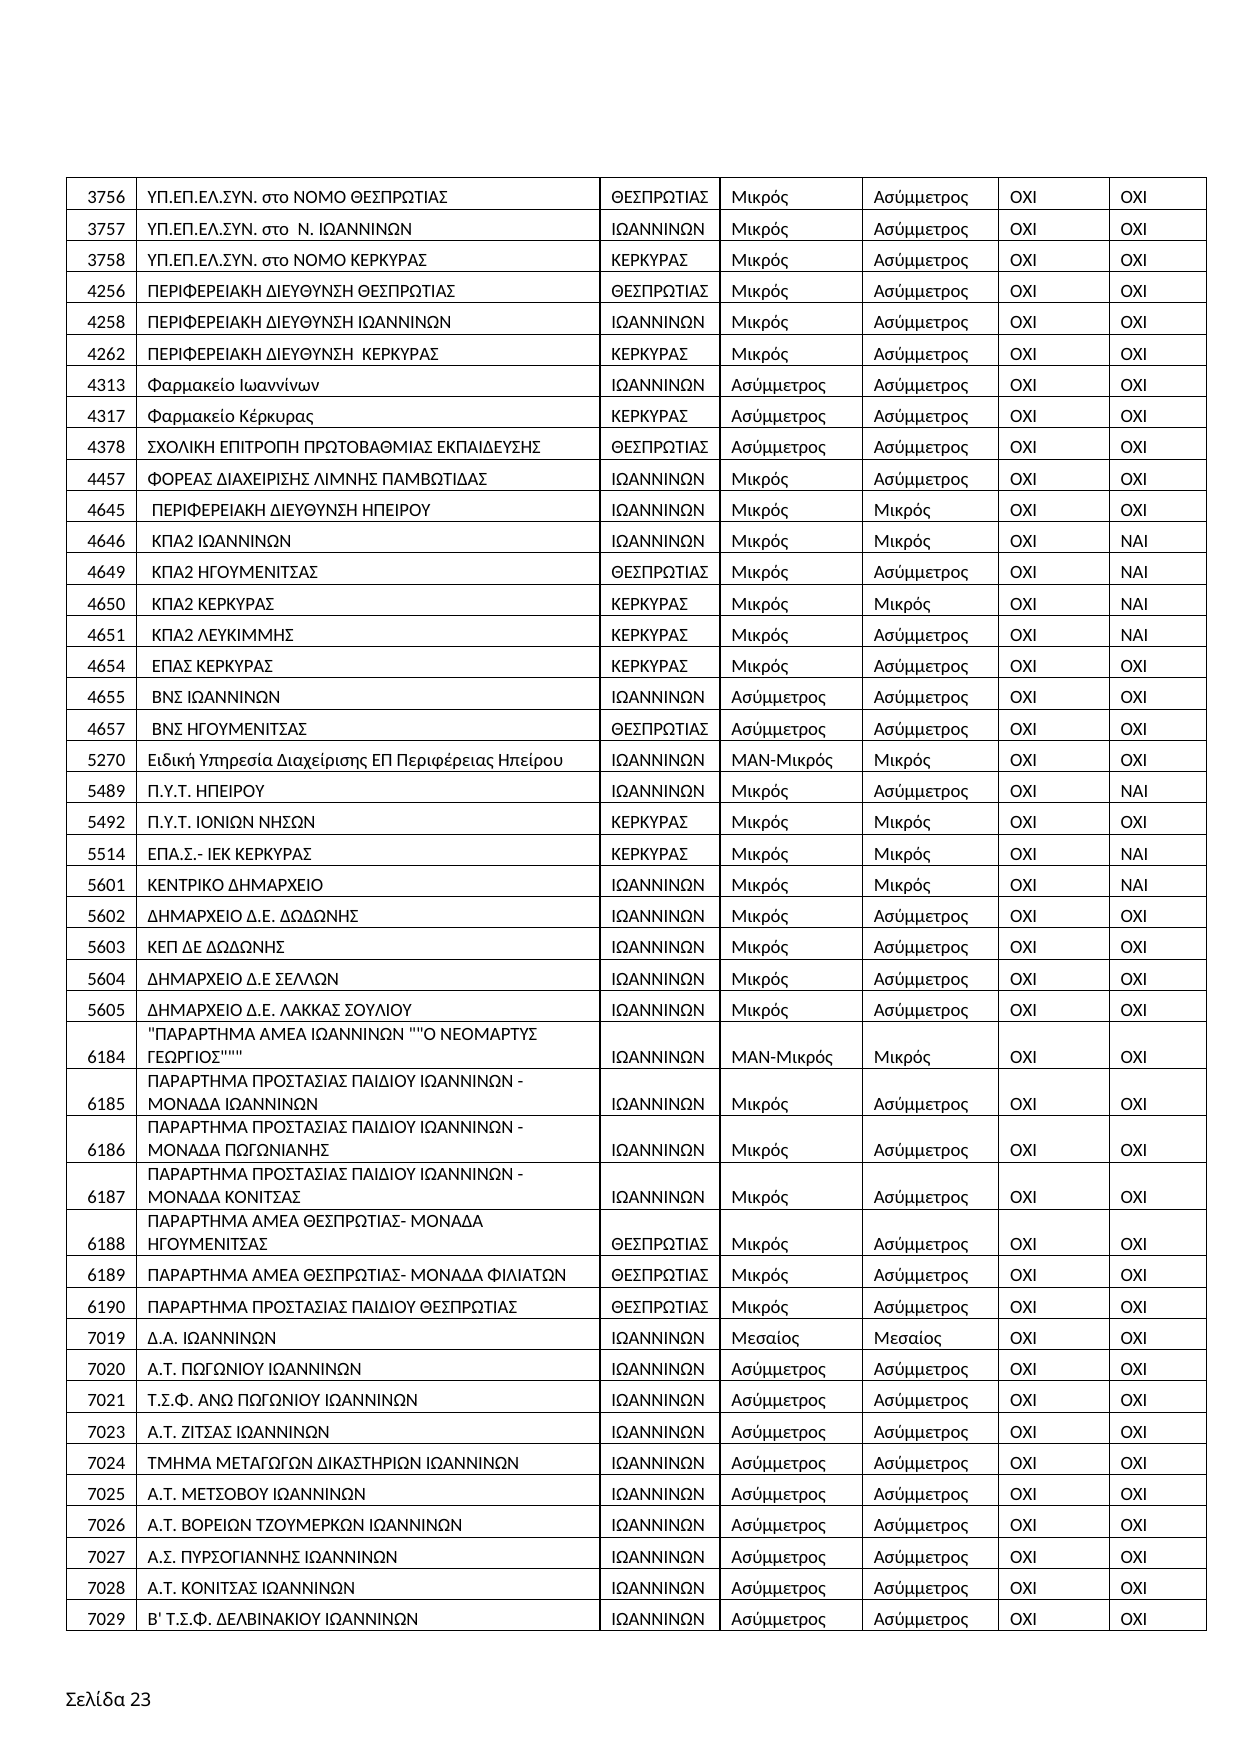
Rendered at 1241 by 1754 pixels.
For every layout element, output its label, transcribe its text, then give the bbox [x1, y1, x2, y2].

table_cell Μικρός [721, 991, 862, 1021]
table_cell Μικρός [721, 897, 862, 927]
table_cell Ασύμμετρος [863, 678, 998, 708]
table_cell Ασύμμετρος [721, 710, 862, 740]
table_cell 7026 [67, 1506, 136, 1537]
table_cell Μικρός [721, 616, 862, 646]
table_cell 4313 [67, 366, 136, 396]
table_cell ΠΑΡΑΡΤΗΜΑ ΠΡΟΣΤΑΣΙΑΣ ΠΑΙΔΙΟΥ ΘΕΣΠΡΩΤΙΑΣ [137, 1288, 599, 1318]
table_cell Μικρός [863, 835, 998, 865]
table_cell ΙΩΑΝΝΙΝΩΝ [601, 1163, 719, 1208]
table_cell Ασύμμετρος [863, 710, 998, 740]
table_cell ΚΠΑ2 ΙΩΑΝΝΙΝΩΝ [137, 522, 599, 552]
table_cell ΙΩΑΝΝΙΝΩΝ [601, 303, 719, 333]
table_cell OXI [999, 803, 1109, 833]
table_cell OXI [999, 366, 1109, 396]
table_cell ΚΕΡΚΥΡΑΣ [601, 835, 719, 865]
table_cell OXI [999, 335, 1109, 365]
table_cell ΙΩΑΝΝΙΝΩΝ [601, 1506, 719, 1537]
table_cell OXI [1110, 1444, 1206, 1474]
table_cell Μικρός [721, 960, 862, 990]
table_cell Ασύμμετρος [863, 272, 998, 302]
table_cell 3757 [67, 210, 136, 240]
table_cell OXI [1110, 1022, 1206, 1068]
table_cell OXI [999, 303, 1109, 333]
table_cell ΚΕΠ ΔΕ ΔΩΔΩΝΗΣ [137, 928, 599, 958]
table_cell 5492 [67, 803, 136, 833]
table_cell Μικρός [721, 178, 862, 208]
table_cell OXI [999, 241, 1109, 271]
table_cell Μικρός [863, 491, 998, 521]
table_cell OXI [999, 1600, 1109, 1630]
table_cell Ασύμμετρος [863, 335, 998, 365]
table_cell ΠΑΡΑΡΤΗΜΑ ΠΡΟΣΤΑΣΙΑΣ ΠΑΙΔΙΟΥ ΙΩΑΝΝΙΝΩΝ - ΜΟΝΑΔΑ ΠΩΓΩΝΙΑΝΗΣ [137, 1116, 599, 1162]
table_cell ΙΩΑΝΝΙΝΩΝ [601, 960, 719, 990]
table_cell Μικρός [721, 928, 862, 958]
table_cell OXI [999, 1319, 1109, 1349]
table_cell Ασύμμετρος [863, 772, 998, 802]
table_cell Ασύμμετρος [863, 1413, 998, 1443]
table_cell OXI [999, 616, 1109, 646]
table_cell OXI [1110, 1475, 1206, 1505]
table_cell Ασύμμετρος [721, 1506, 862, 1537]
table_cell 6189 [67, 1256, 136, 1287]
table_cell Μικρός [721, 303, 862, 333]
table_cell OXI [1110, 1319, 1206, 1349]
table_cell OXI [1110, 1538, 1206, 1568]
table_cell ΙΩΑΝΝΙΝΩΝ [601, 1022, 719, 1068]
table_cell 3758 [67, 241, 136, 271]
table_cell Α.Τ. ΜΕΤΣΟΒΟΥ ΙΩΑΝΝΙΝΩΝ [137, 1475, 599, 1505]
table_cell OXI [1110, 1210, 1206, 1255]
table_cell ΙΩΑΝΝΙΝΩΝ [601, 522, 719, 552]
table_cell Μικρός [721, 772, 862, 802]
table_cell ΚΠΑ2 ΚΕΡΚΥΡΑΣ [137, 585, 599, 615]
table_cell 6190 [67, 1288, 136, 1318]
table_cell Μικρός [863, 1022, 998, 1068]
table_cell Ασύμμετρος [721, 1444, 862, 1474]
table_cell ΚΕΡΚΥΡΑΣ [601, 335, 719, 365]
table_cell ΙΩΑΝΝΙΝΩΝ [601, 1600, 719, 1630]
table_cell Φαρμακείο Κέρκυρας [137, 397, 599, 427]
table_cell ΚΕΡΚΥΡΑΣ [601, 585, 719, 615]
table_cell ΙΩΑΝΝΙΝΩΝ [601, 491, 719, 521]
table_cell Μεσαίος [721, 1319, 862, 1349]
table_cell Ασύμμετρος [721, 1381, 862, 1412]
table_cell Μικρός [721, 647, 862, 677]
table_cell 7028 [67, 1569, 136, 1599]
table_cell OXI [1110, 803, 1206, 833]
table_cell Α.Τ. ΚΟΝΙΤΣΑΣ ΙΩΑΝΝΙΝΩΝ [137, 1569, 599, 1599]
table_cell 5603 [67, 928, 136, 958]
table_cell OXI [999, 741, 1109, 771]
table_cell Μικρός [721, 1210, 862, 1255]
table_cell OXI [999, 210, 1109, 240]
table_cell ΜΑΝ-Μικρός [721, 1022, 862, 1068]
table_cell OXI [1110, 460, 1206, 490]
table_cell 7027 [67, 1538, 136, 1568]
table_cell OXI [1110, 178, 1206, 208]
table_cell ΠΑΡΑΡΤΗΜΑ ΠΡΟΣΤΑΣΙΑΣ ΠΑΙΔΙΟΥ ΙΩΑΝΝΙΝΩΝ - ΜΟΝΑΔΑ ΙΩΑΝΝΙΝΩΝ [137, 1069, 599, 1115]
table_cell OXI [1110, 366, 1206, 396]
table_cell ΚΕΡΚΥΡΑΣ [601, 616, 719, 646]
table_cell Μικρός [721, 553, 862, 583]
table_cell 5601 [67, 866, 136, 896]
table_cell ΙΩΑΝΝΙΝΩΝ [601, 1413, 719, 1443]
table_cell 7025 [67, 1475, 136, 1505]
table_cell OXI [999, 647, 1109, 677]
table_cell ΚΕΡΚΥΡΑΣ [601, 647, 719, 677]
table_cell Ασύμμετρος [721, 428, 862, 458]
table_cell Μικρός [721, 866, 862, 896]
table_cell OXI [999, 178, 1109, 208]
table_cell OXI [999, 835, 1109, 865]
table_cell 6186 [67, 1116, 136, 1162]
table_cell ΤΜΗΜΑ ΜΕΤΑΓΩΓΩΝ ΔΙΚΑΣΤΗΡΙΩΝ ΙΩΑΝΝΙΝΩΝ [137, 1444, 599, 1474]
table_cell OXI [999, 1288, 1109, 1318]
table_cell OXI [999, 491, 1109, 521]
table_cell ΘΕΣΠΡΩΤΙΑΣ [601, 553, 719, 583]
table_cell OXI [999, 1413, 1109, 1443]
table_cell ΙΩΑΝΝΙΝΩΝ [601, 1569, 719, 1599]
table_cell OXI [1110, 303, 1206, 333]
table_cell OXI [999, 928, 1109, 958]
table_cell 4655 [67, 678, 136, 708]
table_cell 4654 [67, 647, 136, 677]
table_cell 5270 [67, 741, 136, 771]
table_cell OXI [999, 553, 1109, 583]
table_cell OXI [1110, 1506, 1206, 1537]
table_cell ΒΝΣ ΗΓΟΥΜΕΝΙΤΣΑΣ [137, 710, 599, 740]
table_cell OXI [1110, 1116, 1206, 1162]
table_cell OXI [999, 960, 1109, 990]
table_cell 6184 [67, 1022, 136, 1068]
table_cell ΙΩΑΝΝΙΝΩΝ [601, 210, 719, 240]
table_cell 4657 [67, 710, 136, 740]
table_cell OXI [999, 460, 1109, 490]
table_cell ΥΠ.ΕΠ.ΕΛ.ΣΥΝ. στο ΝΟΜΟ ΚΕΡΚΥΡΑΣ [137, 241, 599, 271]
table_cell Ασύμμετρος [863, 1288, 998, 1318]
table_cell ΘΕΣΠΡΩΤΙΑΣ [601, 178, 719, 208]
table_cell Ασύμμετρος [863, 1381, 998, 1412]
table_cell Μικρός [721, 1069, 862, 1115]
table_cell OXI [1110, 1163, 1206, 1208]
table_cell 5602 [67, 897, 136, 927]
table_cell Μικρός [721, 1116, 862, 1162]
table_cell OXI [1110, 928, 1206, 958]
table_cell OXI [999, 522, 1109, 552]
table_cell OXI [1110, 897, 1206, 927]
table_cell OXI [999, 428, 1109, 458]
table_cell ΘΕΣΠΡΩΤΙΑΣ [601, 1288, 719, 1318]
table_cell 6187 [67, 1163, 136, 1208]
table_cell Μικρός [721, 585, 862, 615]
table_cell Μικρός [721, 1256, 862, 1287]
table_cell Α.Τ. ΖΙΤΣΑΣ ΙΩΑΝΝΙΝΩΝ [137, 1413, 599, 1443]
table_cell 4646 [67, 522, 136, 552]
table_cell 7019 [67, 1319, 136, 1349]
table_cell Ασύμμετρος [721, 1350, 862, 1380]
table_cell NAI [1110, 522, 1206, 552]
table_cell ΚΕΝΤΡΙΚΟ ΔΗΜΑΡΧΕΙΟ [137, 866, 599, 896]
table_cell 4378 [67, 428, 136, 458]
table_cell OXI [1110, 991, 1206, 1021]
table_cell ΥΠ.ΕΠ.ΕΛ.ΣΥΝ. στο Ν. ΙΩΑΝΝΙΝΩΝ [137, 210, 599, 240]
table_cell OXI [1110, 335, 1206, 365]
table_cell Ασύμμετρος [863, 1600, 998, 1630]
table_cell Ασύμμετρος [863, 1163, 998, 1208]
table_cell ΠΑΡΑΡΤΗΜΑ ΑΜΕΑ ΘΕΣΠΡΩΤΙΑΣ- ΜΟΝΑΔΑ ΗΓΟΥΜΕΝΙΤΣΑΣ [137, 1210, 599, 1255]
table_cell ΠΕΡΙΦΕΡΕΙΑΚΗ ΔΙΕΥΘΥΝΣΗ ΘΕΣΠΡΩΤΙΑΣ [137, 272, 599, 302]
table_cell Τ.Σ.Φ. ΑΝΩ ΠΩΓΩΝΙΟΥ ΙΩΑΝΝΙΝΩΝ [137, 1381, 599, 1412]
table_cell ΒΝΣ ΙΩΑΝΝΙΝΩΝ [137, 678, 599, 708]
table_cell Ασύμμετρος [863, 616, 998, 646]
table_cell ΙΩΑΝΝΙΝΩΝ [601, 866, 719, 896]
table_cell Ασύμμετρος [863, 928, 998, 958]
table_cell OXI [1110, 1569, 1206, 1599]
table_cell "ΠΑΡΑΡΤΗΜΑ ΑΜΕΑ ΙΩΑΝΝΙΝΩΝ ""Ο ΝΕΟΜΑΡΤΥΣ ΓΕΩΡΓΙΟΣ""" [137, 1022, 599, 1068]
table_cell ΥΠ.ΕΠ.ΕΛ.ΣΥΝ. στο ΝΟΜΟ ΘΕΣΠΡΩΤΙΑΣ [137, 178, 599, 208]
table_cell OXI [1110, 1413, 1206, 1443]
table_cell Ασύμμετρος [863, 460, 998, 490]
table_cell Μικρός [721, 803, 862, 833]
table_cell 4649 [67, 553, 136, 583]
table_cell Μικρός [721, 491, 862, 521]
table_cell 7021 [67, 1381, 136, 1412]
table_cell OXI [999, 991, 1109, 1021]
table_cell Μικρός [721, 272, 862, 302]
table_cell OXI [1110, 647, 1206, 677]
table_cell OXI [999, 1569, 1109, 1599]
table_cell ΕΠΑΣ ΚΕΡΚΥΡΑΣ [137, 647, 599, 677]
table_cell ΙΩΑΝΝΙΝΩΝ [601, 1069, 719, 1115]
table_cell Ειδική Υπηρεσία Διαχείρισης ΕΠ Περιφέρειας Ηπείρου [137, 741, 599, 771]
table_cell 5489 [67, 772, 136, 802]
table_cell Ασύμμετρος [863, 1069, 998, 1115]
table_cell ΔΗΜΑΡΧΕΙΟ Δ.Ε. ΔΩΔΩΝΗΣ [137, 897, 599, 927]
table_cell 4645 [67, 491, 136, 521]
table_cell Ασύμμετρος [863, 1538, 998, 1568]
table_cell ΚΕΡΚΥΡΑΣ [601, 803, 719, 833]
table_cell Ασύμμετρος [721, 1569, 862, 1599]
table_cell 5514 [67, 835, 136, 865]
table_cell ΙΩΑΝΝΙΝΩΝ [601, 366, 719, 396]
table_cell NAI [1110, 772, 1206, 802]
table_cell OXI [999, 1444, 1109, 1474]
table_cell NAI [1110, 835, 1206, 865]
table_cell OXI [999, 1163, 1109, 1208]
table_cell Μικρός [721, 241, 862, 271]
table_cell OXI [1110, 741, 1206, 771]
table_cell OXI [999, 1069, 1109, 1115]
table_cell ΠΑΡΑΡΤΗΜΑ ΠΡΟΣΤΑΣΙΑΣ ΠΑΙΔΙΟΥ ΙΩΑΝΝΙΝΩΝ - ΜΟΝΑΔΑ ΚΟΝΙΤΣΑΣ [137, 1163, 599, 1208]
table_cell Μικρός [863, 866, 998, 896]
table_cell ΚΕΡΚΥΡΑΣ [601, 397, 719, 427]
table_cell OXI [999, 710, 1109, 740]
table_cell ΙΩΑΝΝΙΝΩΝ [601, 678, 719, 708]
table_cell ΙΩΑΝΝΙΝΩΝ [601, 1538, 719, 1568]
table_cell 4256 [67, 272, 136, 302]
table_cell NAI [1110, 866, 1206, 896]
table_cell OXI [1110, 1600, 1206, 1630]
table_cell 7029 [67, 1600, 136, 1630]
table_cell OXI [999, 1350, 1109, 1380]
table_cell OXI [1110, 710, 1206, 740]
table_cell OXI [999, 272, 1109, 302]
table_cell ΘΕΣΠΡΩΤΙΑΣ [601, 1210, 719, 1255]
table_cell Ασύμμετρος [863, 991, 998, 1021]
table_cell Π.Υ.Τ. ΙΟΝΙΩΝ ΝΗΣΩΝ [137, 803, 599, 833]
table_cell OXI [1110, 960, 1206, 990]
table_cell Μικρός [721, 210, 862, 240]
table_cell Π.Υ.Τ. ΗΠΕΙΡΟΥ [137, 772, 599, 802]
table_cell OXI [1110, 272, 1206, 302]
table_cell ΠΕΡΙΦΕΡΕΙΑΚΗ ΔΙΕΥΘΥΝΣΗ ΚΕΡΚΥΡΑΣ [137, 335, 599, 365]
table_cell ΚΠΑ2 ΗΓΟΥΜΕΝΙΤΣΑΣ [137, 553, 599, 583]
table_cell 7020 [67, 1350, 136, 1380]
table_cell OXI [999, 678, 1109, 708]
table_cell OXI [999, 1210, 1109, 1255]
table_cell OXI [999, 397, 1109, 427]
table_cell OXI [999, 1538, 1109, 1568]
table_cell Ασύμμετρος [863, 1210, 998, 1255]
table_cell 4317 [67, 397, 136, 427]
table_cell Μικρός [863, 803, 998, 833]
table_cell 3756 [67, 178, 136, 208]
table_cell ΙΩΑΝΝΙΝΩΝ [601, 772, 719, 802]
table_cell ΦΟΡΕΑΣ ΔΙΑΧΕΙΡΙΣΗΣ ΛΙΜΝΗΣ ΠΑΜΒΩΤΙΔΑΣ [137, 460, 599, 490]
table_cell Ασύμμετρος [863, 1569, 998, 1599]
table_cell Ασύμμετρος [863, 428, 998, 458]
table_cell Μικρός [721, 835, 862, 865]
table_cell 4258 [67, 303, 136, 333]
table_cell ΙΩΑΝΝΙΝΩΝ [601, 1116, 719, 1162]
table_cell ΠΕΡΙΦΕΡΕΙΑΚΗ ΔΙΕΥΘΥΝΣΗ ΙΩΑΝΝΙΝΩΝ [137, 303, 599, 333]
table_cell OXI [1110, 1381, 1206, 1412]
table_cell Ασύμμετρος [721, 397, 862, 427]
table_cell Ασύμμετρος [863, 960, 998, 990]
table_cell Μικρός [863, 522, 998, 552]
table_cell Ασύμμετρος [863, 178, 998, 208]
table_cell Ασύμμετρος [721, 1413, 862, 1443]
table_cell Φαρμακείο Ιωαννίνων [137, 366, 599, 396]
table_cell ΙΩΑΝΝΙΝΩΝ [601, 1381, 719, 1412]
table_cell 4262 [67, 335, 136, 365]
table_cell ΙΩΑΝΝΙΝΩΝ [601, 1475, 719, 1505]
table_cell Μικρός [721, 335, 862, 365]
table_cell OXI [999, 866, 1109, 896]
table_cell NAI [1110, 616, 1206, 646]
table_cell Μικρός [721, 522, 862, 552]
table_cell OXI [1110, 491, 1206, 521]
table_cell Ασύμμετρος [863, 1506, 998, 1537]
table_cell ΔΗΜΑΡΧΕΙΟ Δ.Ε. ΛΑΚΚΑΣ ΣΟΥΛΙΟΥ [137, 991, 599, 1021]
table_cell Ασύμμετρος [863, 1350, 998, 1380]
table_cell OXI [1110, 397, 1206, 427]
table_cell ΙΩΑΝΝΙΝΩΝ [601, 928, 719, 958]
table_cell ΚΠΑ2 ΛΕΥΚΙΜΜΗΣ [137, 616, 599, 646]
table_cell ΘΕΣΠΡΩΤΙΑΣ [601, 272, 719, 302]
table_cell ΠΕΡΙΦΕΡΕΙΑΚΗ ΔΙΕΥΘΥΝΣΗ ΗΠΕΙΡΟΥ [137, 491, 599, 521]
table_cell OXI [999, 585, 1109, 615]
table_cell Ασύμμετρος [863, 210, 998, 240]
table_cell OXI [1110, 241, 1206, 271]
table_cell ΘΕΣΠΡΩΤΙΑΣ [601, 1256, 719, 1287]
table_cell Μικρός [863, 741, 998, 771]
table_cell OXI [1110, 428, 1206, 458]
table_cell ΙΩΑΝΝΙΝΩΝ [601, 460, 719, 490]
table_cell Μεσαίος [863, 1319, 998, 1349]
table_cell OXI [999, 1381, 1109, 1412]
table_cell 5604 [67, 960, 136, 990]
table_cell 7024 [67, 1444, 136, 1474]
table_cell Μικρός [721, 1163, 862, 1208]
table_cell Μικρός [863, 585, 998, 615]
table_cell Δ.Α. ΙΩΑΝΝΙΝΩΝ [137, 1319, 599, 1349]
table_cell ΙΩΑΝΝΙΝΩΝ [601, 991, 719, 1021]
table_cell ΜΑΝ-Μικρός [721, 741, 862, 771]
table_cell ΚΕΡΚΥΡΑΣ [601, 241, 719, 271]
table_cell Ασύμμετρος [863, 241, 998, 271]
table_cell ΘΕΣΠΡΩΤΙΑΣ [601, 710, 719, 740]
table_cell Ασύμμετρος [863, 1256, 998, 1287]
table_cell OXI [1110, 1069, 1206, 1115]
table_cell ΙΩΑΝΝΙΝΩΝ [601, 1444, 719, 1474]
table_cell 4650 [67, 585, 136, 615]
table_cell ΙΩΑΝΝΙΝΩΝ [601, 1319, 719, 1349]
table_cell Α.Σ. ΠΥΡΣΟΓΙΑΝΝΗΣ ΙΩΑΝΝΙΝΩΝ [137, 1538, 599, 1568]
table_cell Β' Τ.Σ.Φ. ΔΕΛΒΙΝΑΚΙΟΥ ΙΩΑΝΝΙΝΩΝ [137, 1600, 599, 1630]
table_cell Ασύμμετρος [863, 553, 998, 583]
table_cell ΘΕΣΠΡΩΤΙΑΣ [601, 428, 719, 458]
table_cell OXI [1110, 1350, 1206, 1380]
table_cell Ασύμμετρος [721, 1538, 862, 1568]
table_cell OXI [999, 1475, 1109, 1505]
table_cell Μικρός [721, 1288, 862, 1318]
table_cell OXI [999, 1506, 1109, 1537]
table_cell Ασύμμετρος [863, 303, 998, 333]
table_cell OXI [999, 1022, 1109, 1068]
table_cell Α.Τ. ΠΩΓΩΝΙΟΥ ΙΩΑΝΝΙΝΩΝ [137, 1350, 599, 1380]
table_cell ΕΠΑ.Σ.- ΙΕΚ ΚΕΡΚΥΡΑΣ [137, 835, 599, 865]
table_cell ΔΗΜΑΡΧΕΙΟ Δ.Ε ΣΕΛΛΩΝ [137, 960, 599, 990]
table_cell Ασύμμετρος [721, 1475, 862, 1505]
table_cell Ασύμμετρος [863, 647, 998, 677]
table_cell OXI [1110, 1256, 1206, 1287]
table_cell OXI [999, 1256, 1109, 1287]
table_cell ΠΑΡΑΡΤΗΜΑ ΑΜΕΑ ΘΕΣΠΡΩΤΙΑΣ- ΜΟΝΑΔΑ ΦΙΛΙΑΤΩΝ [137, 1256, 599, 1287]
table_cell Μικρός [721, 460, 862, 490]
table_cell Ασύμμετρος [721, 678, 862, 708]
table_cell Ασύμμετρος [863, 1116, 998, 1162]
table_cell Α.Τ. ΒΟΡΕΙΩΝ ΤΖΟΥΜΕΡΚΩΝ ΙΩΑΝΝΙΝΩΝ [137, 1506, 599, 1537]
table_cell Ασύμμετρος [721, 1600, 862, 1630]
table_cell OXI [1110, 210, 1206, 240]
table_cell Ασύμμετρος [863, 1475, 998, 1505]
table_cell NAI [1110, 585, 1206, 615]
table_cell ΙΩΑΝΝΙΝΩΝ [601, 1350, 719, 1380]
table_cell Ασύμμετρος [863, 897, 998, 927]
table_cell 4651 [67, 616, 136, 646]
table_cell 6188 [67, 1210, 136, 1255]
table_cell Ασύμμετρος [721, 366, 862, 396]
table_cell OXI [999, 897, 1109, 927]
table_cell Ασύμμετρος [863, 366, 998, 396]
table_cell NAI [1110, 553, 1206, 583]
table_cell ΙΩΑΝΝΙΝΩΝ [601, 741, 719, 771]
table_cell 6185 [67, 1069, 136, 1115]
table_cell 7023 [67, 1413, 136, 1443]
table_cell 5605 [67, 991, 136, 1021]
table_cell Ασύμμετρος [863, 1444, 998, 1474]
table_cell Ασύμμετρος [863, 397, 998, 427]
table_cell OXI [999, 772, 1109, 802]
table_cell OXI [999, 1116, 1109, 1162]
table_cell ΙΩΑΝΝΙΝΩΝ [601, 897, 719, 927]
table_cell ΣΧΟΛΙΚΗ ΕΠΙΤΡΟΠΗ ΠΡΩΤΟΒΑΘΜΙΑΣ ΕΚΠΑΙΔΕΥΣΗΣ [137, 428, 599, 458]
table_cell 4457 [67, 460, 136, 490]
table_cell OXI [1110, 678, 1206, 708]
table_cell OXI [1110, 1288, 1206, 1318]
